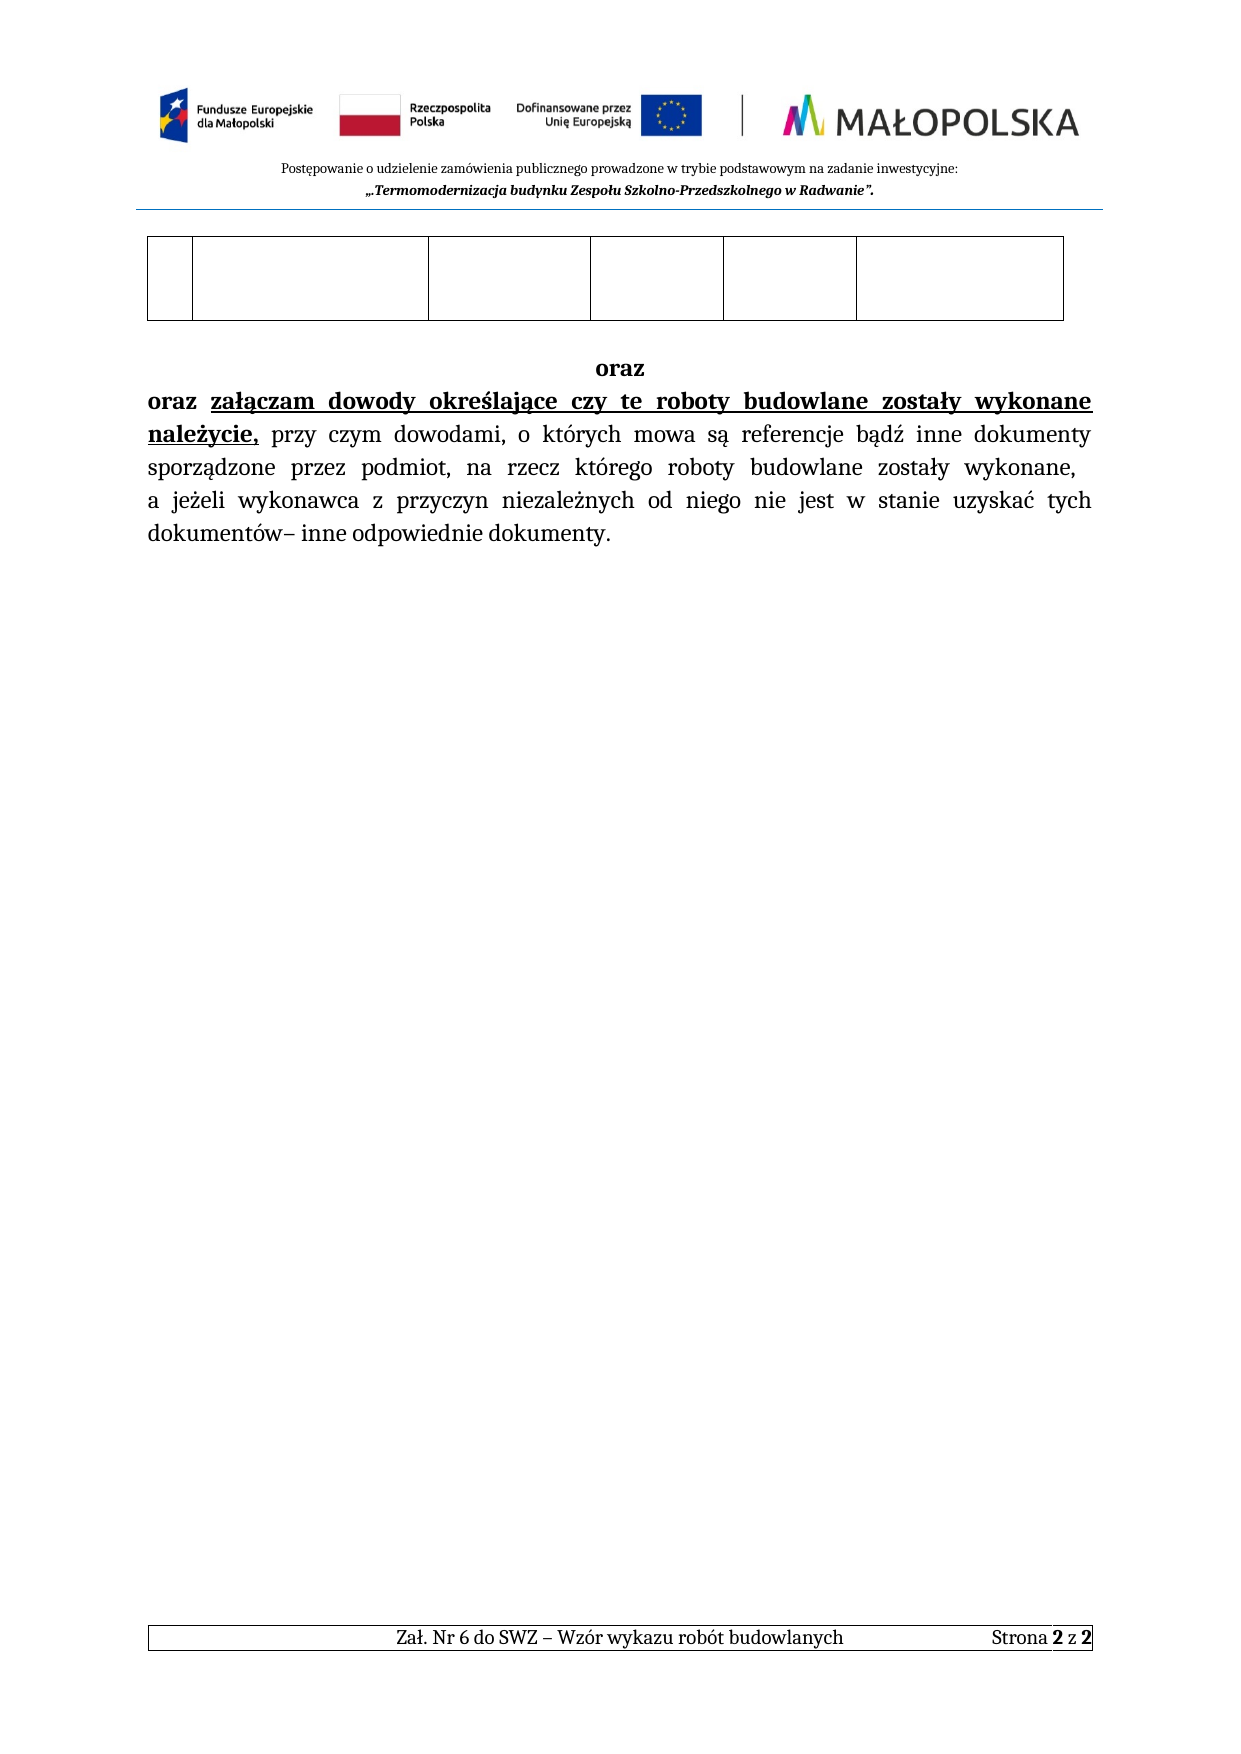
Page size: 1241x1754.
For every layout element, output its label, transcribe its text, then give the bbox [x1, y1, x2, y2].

text oraz załączam dowody określające czy te roboty budowlane zostały wykonane należycie, przy czym dowodami, o których mowa są referencje bądź inne dokumenty sporządzone przez podmiot, na rzecz którego roboty budowlane zostały wykonane, a jeżeli wykonawca z przyczyn niezależnych od niego nie jest w stanie uzyskać tych dokumentów– inne odpowiednie dokumenty. [148, 387, 1092, 547]
text oraz [148, 353, 1092, 382]
table_cell [591, 237, 723, 319]
table_cell [429, 237, 590, 319]
table_cell [148, 237, 192, 319]
table_cell [193, 237, 428, 319]
picture [147, 75, 1093, 156]
table_cell [724, 237, 856, 319]
table_cell [857, 237, 1063, 319]
